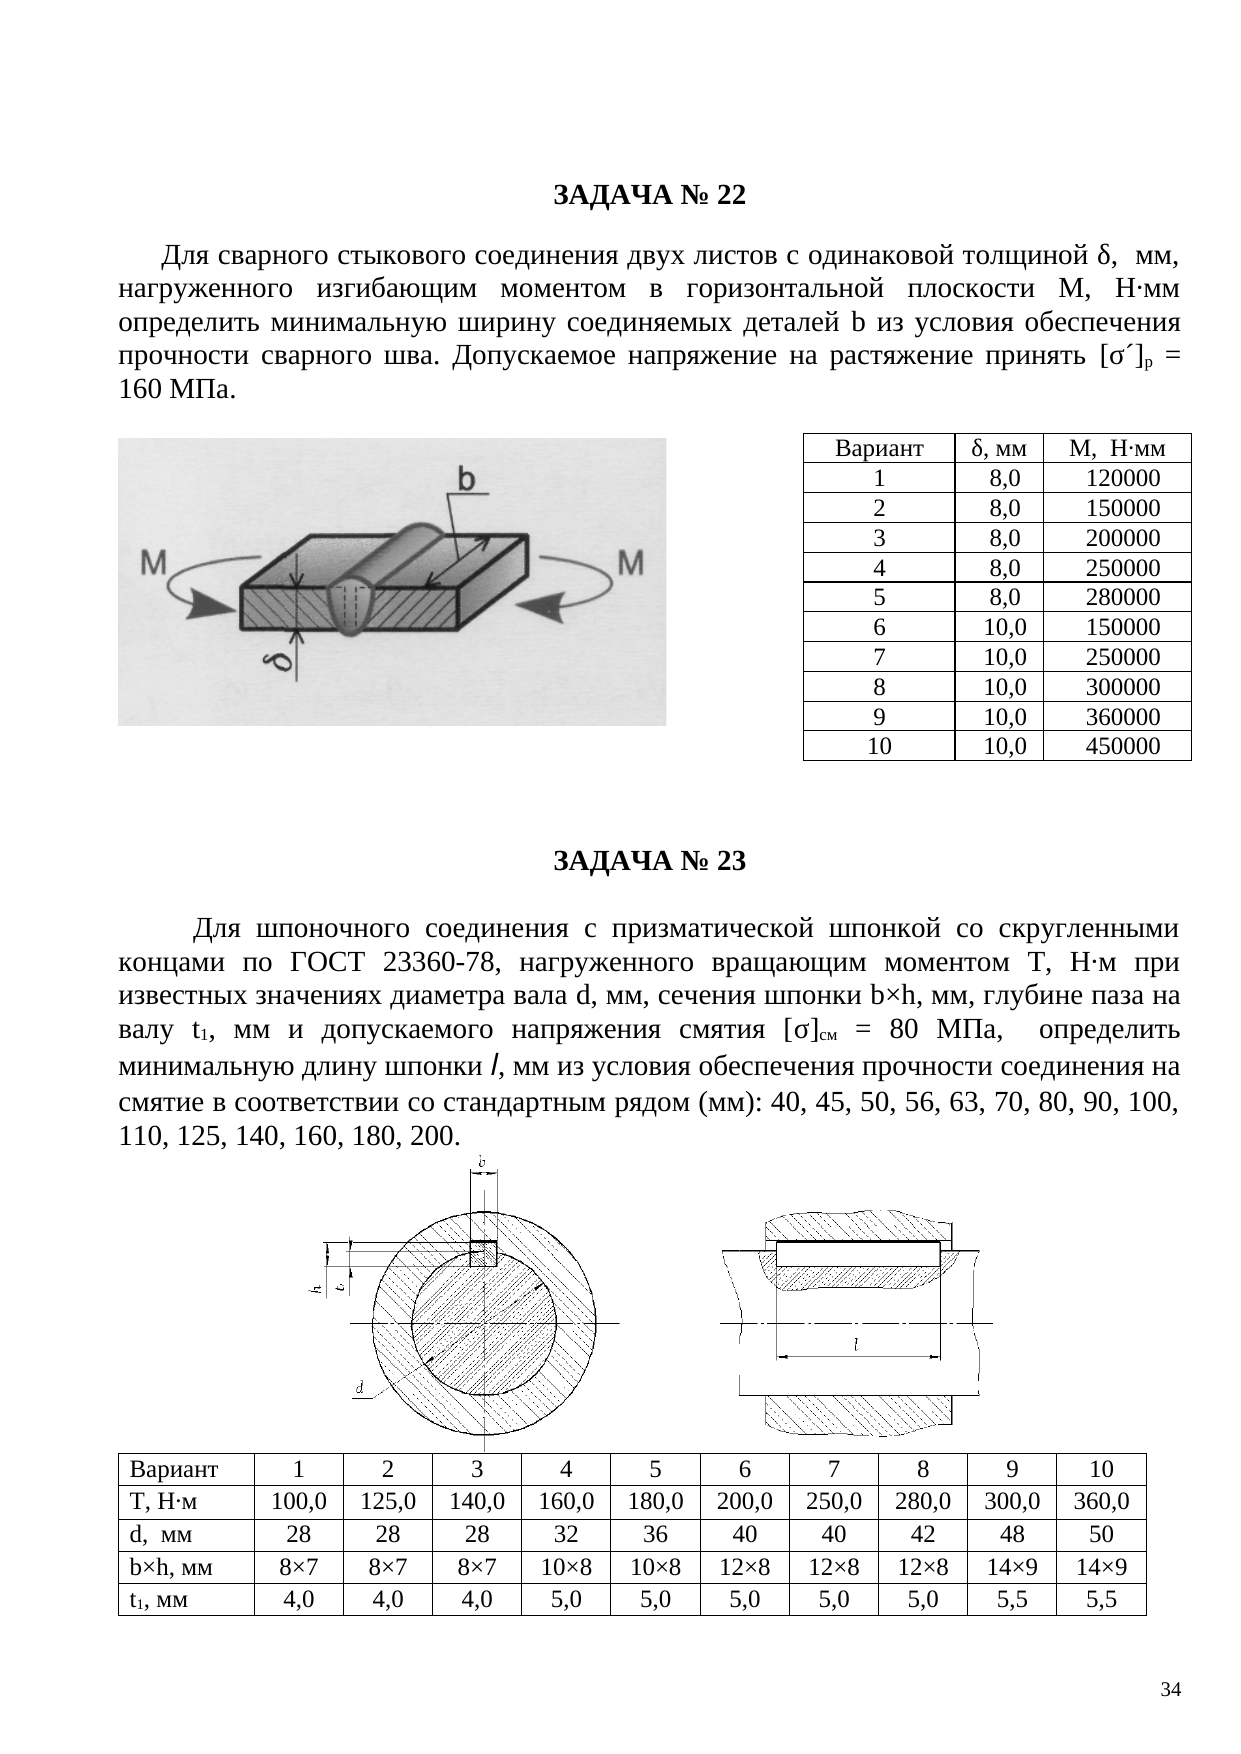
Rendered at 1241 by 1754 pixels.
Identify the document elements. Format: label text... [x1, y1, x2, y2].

table_cell 12×8 [790, 1552, 878, 1583]
table_cell 6 [804, 612, 954, 641]
table_cell 8,0 [956, 583, 1043, 611]
table_cell 8×7 [433, 1552, 521, 1583]
table_cell 4 [804, 553, 954, 581]
table_cell 9 [804, 702, 954, 730]
table_cell 5,0 [522, 1584, 610, 1615]
text ЗАДАЧА № 23 [118, 843, 1181, 877]
text Для шпоночного соединения с призматической шпонкой со скругленными концами по ГОСТ 23360-78, нагруженного вращающим моментом Т, Н∙м при известных значениях диаметра вала d, мм, сечения шпонки b×h, мм, глубине паза на валу t1, мм и допускаемого напряжения смятия [σ]см = 80 МПа, определить минимальную длину шпонки l, мм из условия обеспечения прочности соединения на смятие в соответствии со стандартным рядом (мм): 40, 45, 50, 56, 63, 70, 80, 90, 100, 110, 125, 140, 160, 180, 200. [118, 910, 1181, 1151]
table_cell 180,0 [611, 1486, 700, 1518]
table_cell 10×8 [611, 1552, 700, 1583]
table_cell b×h, мм [119, 1552, 254, 1583]
table_cell 360,0 [1057, 1486, 1146, 1518]
table_cell 120000 [1044, 463, 1191, 492]
table_cell 40 [701, 1520, 789, 1551]
table_cell 300000 [1044, 672, 1191, 701]
text ЗАДАЧА № 22 [118, 177, 1181, 211]
table_header 3 [433, 1454, 521, 1485]
table_cell 200,0 [701, 1486, 789, 1518]
table_cell 1 [804, 463, 954, 492]
table_cell 48 [968, 1520, 1056, 1551]
table_header 10 [1057, 1454, 1146, 1485]
table_cell 250000 [1044, 642, 1191, 671]
table_cell 280,0 [879, 1486, 967, 1518]
table_cell 8,0 [956, 553, 1043, 581]
table_cell 50 [1057, 1520, 1146, 1551]
table_cell 4,0 [255, 1584, 343, 1615]
table_cell 10 [804, 731, 954, 760]
table_cell 40 [790, 1520, 878, 1551]
table_cell 150000 [1044, 612, 1191, 641]
table_cell 8,0 [956, 493, 1043, 522]
table_cell 280000 [1044, 583, 1191, 611]
table_header 6 [701, 1454, 789, 1485]
table_cell 12×8 [879, 1552, 967, 1583]
table_cell 10,0 [956, 612, 1043, 641]
table_cell 10×8 [522, 1552, 610, 1583]
table_cell 150000 [1044, 493, 1191, 522]
table_cell 140,0 [433, 1486, 521, 1518]
table_cell d, мм [119, 1520, 254, 1551]
table_header 4 [522, 1454, 610, 1485]
picture [305, 1151, 995, 1453]
table_cell 5,0 [611, 1584, 700, 1615]
table_cell 5,5 [968, 1584, 1056, 1615]
table_cell 36 [611, 1520, 700, 1551]
table_cell 14×9 [1057, 1552, 1146, 1583]
table_cell 10,0 [956, 731, 1043, 760]
table_cell 10,0 [956, 642, 1043, 671]
table_cell 8,0 [956, 523, 1043, 552]
table_header Вариант [119, 1454, 254, 1485]
table_header 1 [255, 1454, 343, 1485]
table_cell 125,0 [344, 1486, 432, 1518]
table_cell 8,0 [956, 463, 1043, 492]
table_cell 10,0 [956, 672, 1043, 701]
table_cell 250,0 [790, 1486, 878, 1518]
table_header M, H∙мм [1044, 434, 1191, 462]
table_cell 7 [804, 642, 954, 671]
table_cell 32 [522, 1520, 610, 1551]
table_cell 5,0 [701, 1584, 789, 1615]
table_header δ, мм [956, 434, 1043, 462]
table_cell 42 [879, 1520, 967, 1551]
table_cell 5,5 [1057, 1584, 1146, 1615]
table_cell 8×7 [255, 1552, 343, 1583]
table_cell 360000 [1044, 702, 1191, 730]
table_cell 10,0 [956, 702, 1043, 730]
table_cell 100,0 [255, 1486, 343, 1518]
table_cell 4,0 [344, 1584, 432, 1615]
table_header 7 [790, 1454, 878, 1485]
table_cell 5,0 [879, 1584, 967, 1615]
table_cell 300,0 [968, 1486, 1056, 1518]
table_header 8 [879, 1454, 967, 1485]
table_cell 8×7 [344, 1552, 432, 1583]
table_header Вариант [804, 434, 954, 462]
table_cell 450000 [1044, 731, 1191, 760]
table_cell Т, Н∙м [119, 1486, 254, 1518]
table_cell 200000 [1044, 523, 1191, 552]
table_cell 28 [344, 1520, 432, 1551]
table_header 5 [611, 1454, 700, 1485]
table_cell 14×9 [968, 1552, 1056, 1583]
table_cell 250000 [1044, 553, 1191, 581]
table_cell 4,0 [433, 1584, 521, 1615]
table_cell 28 [255, 1520, 343, 1551]
table_cell 3 [804, 523, 954, 552]
table_cell 28 [433, 1520, 521, 1551]
table_cell 2 [804, 493, 954, 522]
table_cell 12×8 [701, 1552, 789, 1583]
table_cell 5,0 [790, 1584, 878, 1615]
table_header 9 [968, 1454, 1056, 1485]
table_cell 5 [804, 583, 954, 611]
table_header 2 [344, 1454, 432, 1485]
text Для сварного стыкового соединения двух листов с одинаковой толщиной δ, мм, нагруженного изгибающим моментом в горизонтальной плоскости М, Н∙мм определить минимальную ширину соединяемых деталей b из условия обеспечения прочности сварного шва. Допускаемое напряжение на растяжение принять [σ´]р = 160 МПа. [118, 237, 1181, 404]
table_cell t1, мм [119, 1584, 254, 1615]
table_cell 160,0 [522, 1486, 610, 1518]
table_cell 8 [804, 672, 954, 701]
